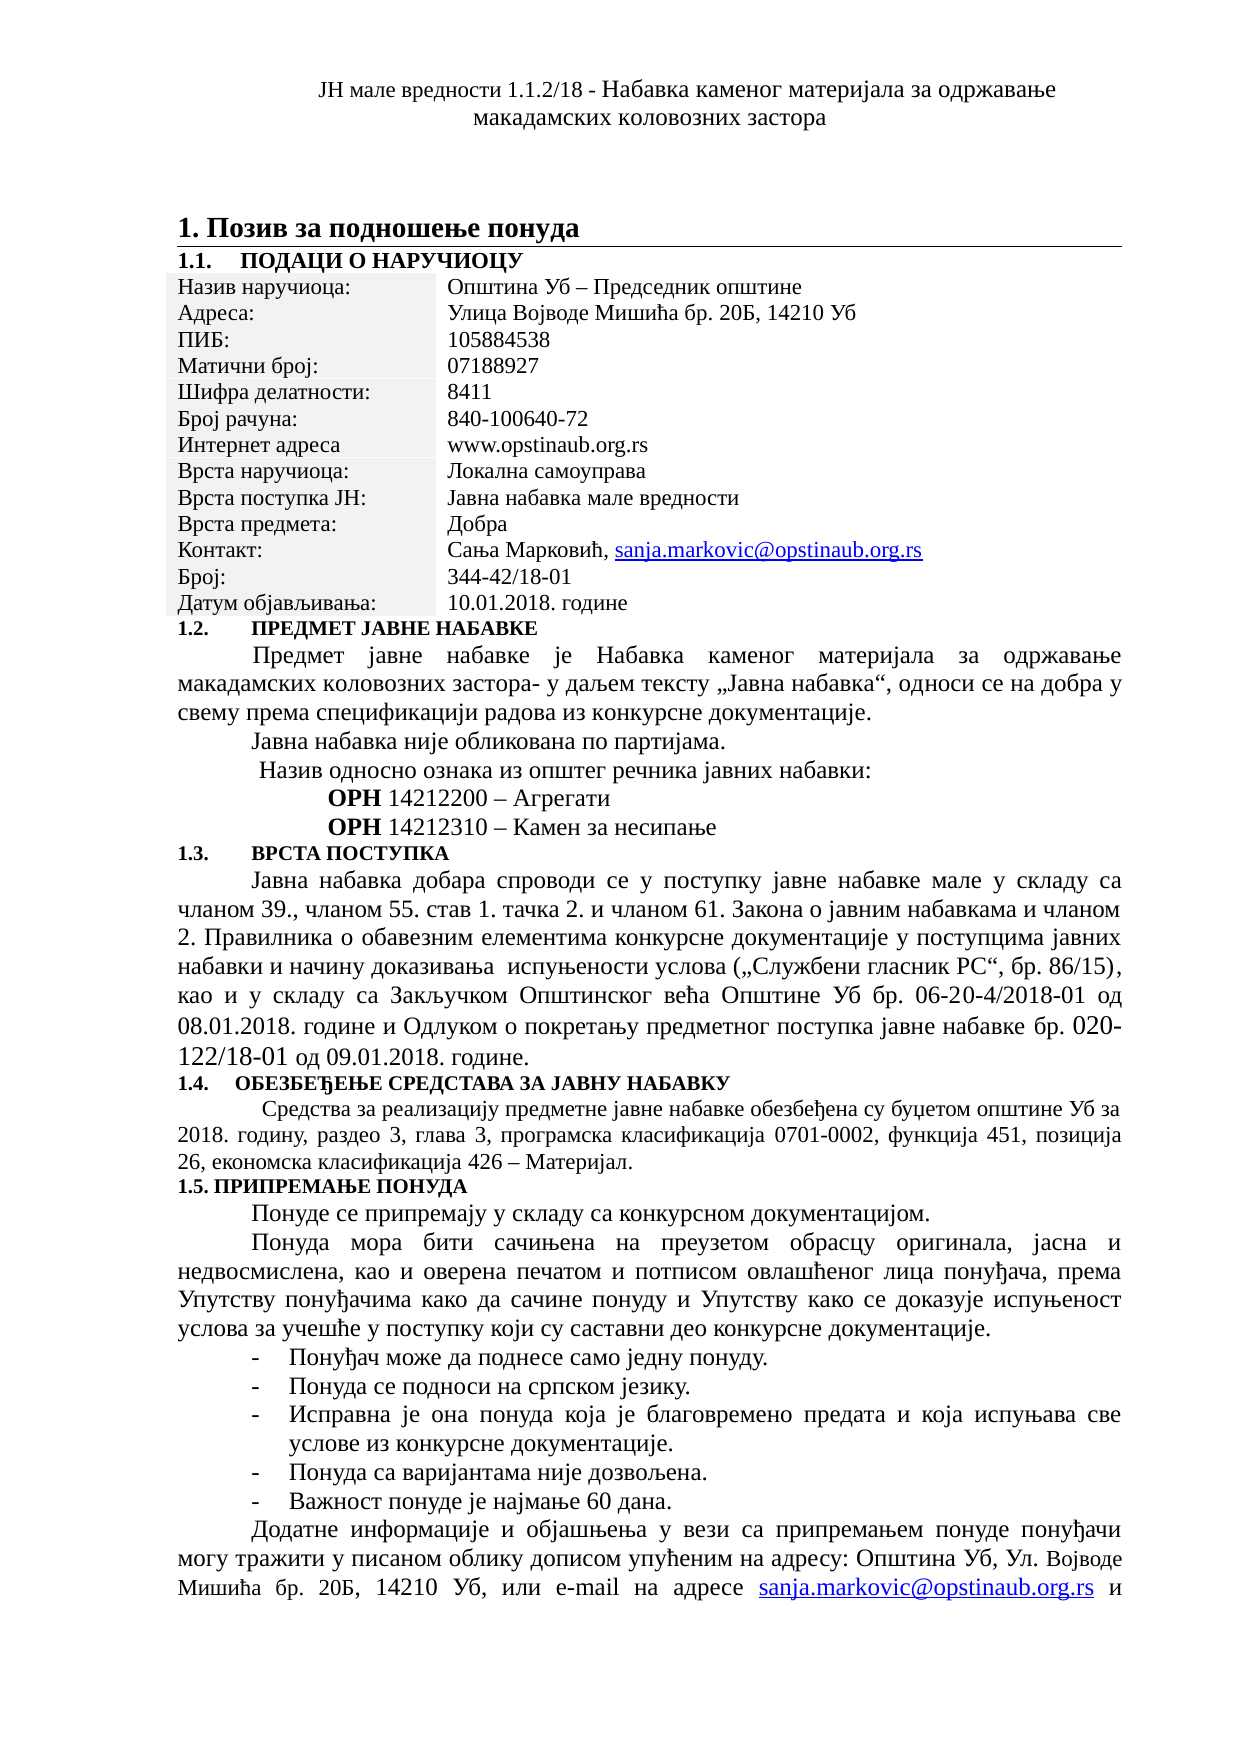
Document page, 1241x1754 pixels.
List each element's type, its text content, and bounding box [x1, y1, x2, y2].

table_cell 8411 [436, 379, 1133, 405]
table_cell Интернет адреса [166, 431, 436, 457]
table_cell Контакт: [166, 537, 436, 563]
list Понуђач може да поднесе само једну понуду. [251, 1342, 1122, 1371]
list Исправна је она понуда која је благовремено предата и која испуњава све услове из конкурсне документације. [251, 1399, 1122, 1457]
table_cell 07188927 [436, 352, 1133, 378]
table_cell Шифра делатности: [166, 379, 436, 405]
text 1.1. ПОДАЦИ О НАРУЧИОЦУ [177, 247, 1122, 273]
text Средства за реализацију предметне јавне набавке обезбеђена су буџетом општине Уб за 2018. годину, раздео 3, глава 3, програмска класификација 0701-0002, функција 451, позиција 26, економска класификација 426 – Материјал. [177, 1095, 1122, 1174]
table_cell Сања Марковић, sanja.markovic@opstinaub.org.rs [436, 537, 1133, 563]
table_cell Врста наручиоца: [166, 458, 436, 484]
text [177, 1514, 1122, 1601]
table_cell Број рачуна: [166, 405, 436, 431]
table_cell 344-42/18-01 [436, 563, 1133, 589]
text 1.5. ПРИПРЕМАЊЕ ПОНУДА [177, 1174, 1122, 1198]
text ОРН 14212200 – Агрегати [177, 783, 1122, 812]
table_cell Добра [436, 510, 1133, 537]
table_cell 10.01.2018. године [436, 589, 1133, 616]
text Предмет јавне набавке је Набавка каменог материјала за одржавање макадамских коловозних застора- у даљем тексту „Јавна набавка“, односи се на добра у свему према спецификацији радова из конкурсне документације. [177, 640, 1122, 726]
text 1.3. ВРСТА ПОСТУПКА [177, 841, 1122, 865]
table_cell Број: [166, 563, 436, 589]
table_cell Врста поступка ЈН: [166, 484, 436, 510]
table_cell ПИБ: [166, 326, 436, 352]
text Понуде се припремају у складу са конкурсном документацијом. [177, 1198, 1122, 1227]
subtitle 1. Позив за подношење понуда [177, 210, 1122, 246]
table_cell Улица Војводе Мишића бр. 20Б, 14210 Уб [436, 299, 1133, 326]
table_header Назив наручиоца: [166, 273, 436, 299]
text Понуда мора бити сачињена на преузетом обрасцу оригинала, јасна и недвосмислена, као и оверена печатом и потписом овлашћеног лица понуђача, према Упутству понуђачима како да сачине понуду и Упутству како се доказује испуњеност услова за учешће у поступку који су саставни део конкурсне документације. [177, 1227, 1122, 1342]
table_cell Јавна набавка мале вредности [436, 484, 1133, 510]
text 1.2. ПРЕДМЕТ ЈАВНЕ НАБАВКЕ [177, 616, 1122, 640]
table_cell Адреса: [166, 299, 436, 326]
table_header Општина Уб – Председник општине [436, 273, 1133, 299]
table_cell 840-100640-72 [436, 405, 1133, 431]
table_cell www.opstinaub.org.rs [436, 431, 1133, 457]
text ОРН 14212310 – Камен за несипање [327, 812, 1122, 841]
list Важност понуде је најмање 60 дана. [251, 1486, 1122, 1514]
table_cell Локална самоуправа [436, 458, 1133, 484]
text Јавна набавка добара спроводи се у поступку јавне набавке мале у складу са чланом 39., чланом 55. став 1. тачка 2. и чланом 61. Закона о јавним набавкама и чланом 2. Правилника о обавезним елементима конкурсне документације у поступцима јавних набавки и начину доказивања испуњености услова („Службени гласник РС“, бр. 86/15), као и у складу са Закључком Општинског већа Општине Уб бр. 06-20-4/2018-01 од 08.01.2018. године и Одлуком о покретању предметног поступка јавне набавке бр. 020-122/18-01 од 09.01.2018. године. [177, 865, 1122, 1071]
text Назив односно ознака из општег речника јавних набавки: [177, 755, 1122, 783]
text Јавна набавка није обликована по партијама. [177, 726, 1122, 755]
text 1.4. ОБЕЗБЕЂЕЊЕ СРЕДСТАВА ЗА ЈАВНУ НАБАВКУ [177, 1071, 1122, 1095]
table_cell Матични број: [166, 352, 436, 378]
table_cell Врста предмета: [166, 510, 436, 537]
table_cell 105884538 [436, 326, 1133, 352]
table_cell Датум објављивања: [166, 589, 436, 616]
list Понуда се подноси на српском језику. [251, 1371, 1122, 1399]
list Понуда са варијантама није дозвољена. [251, 1457, 1122, 1486]
